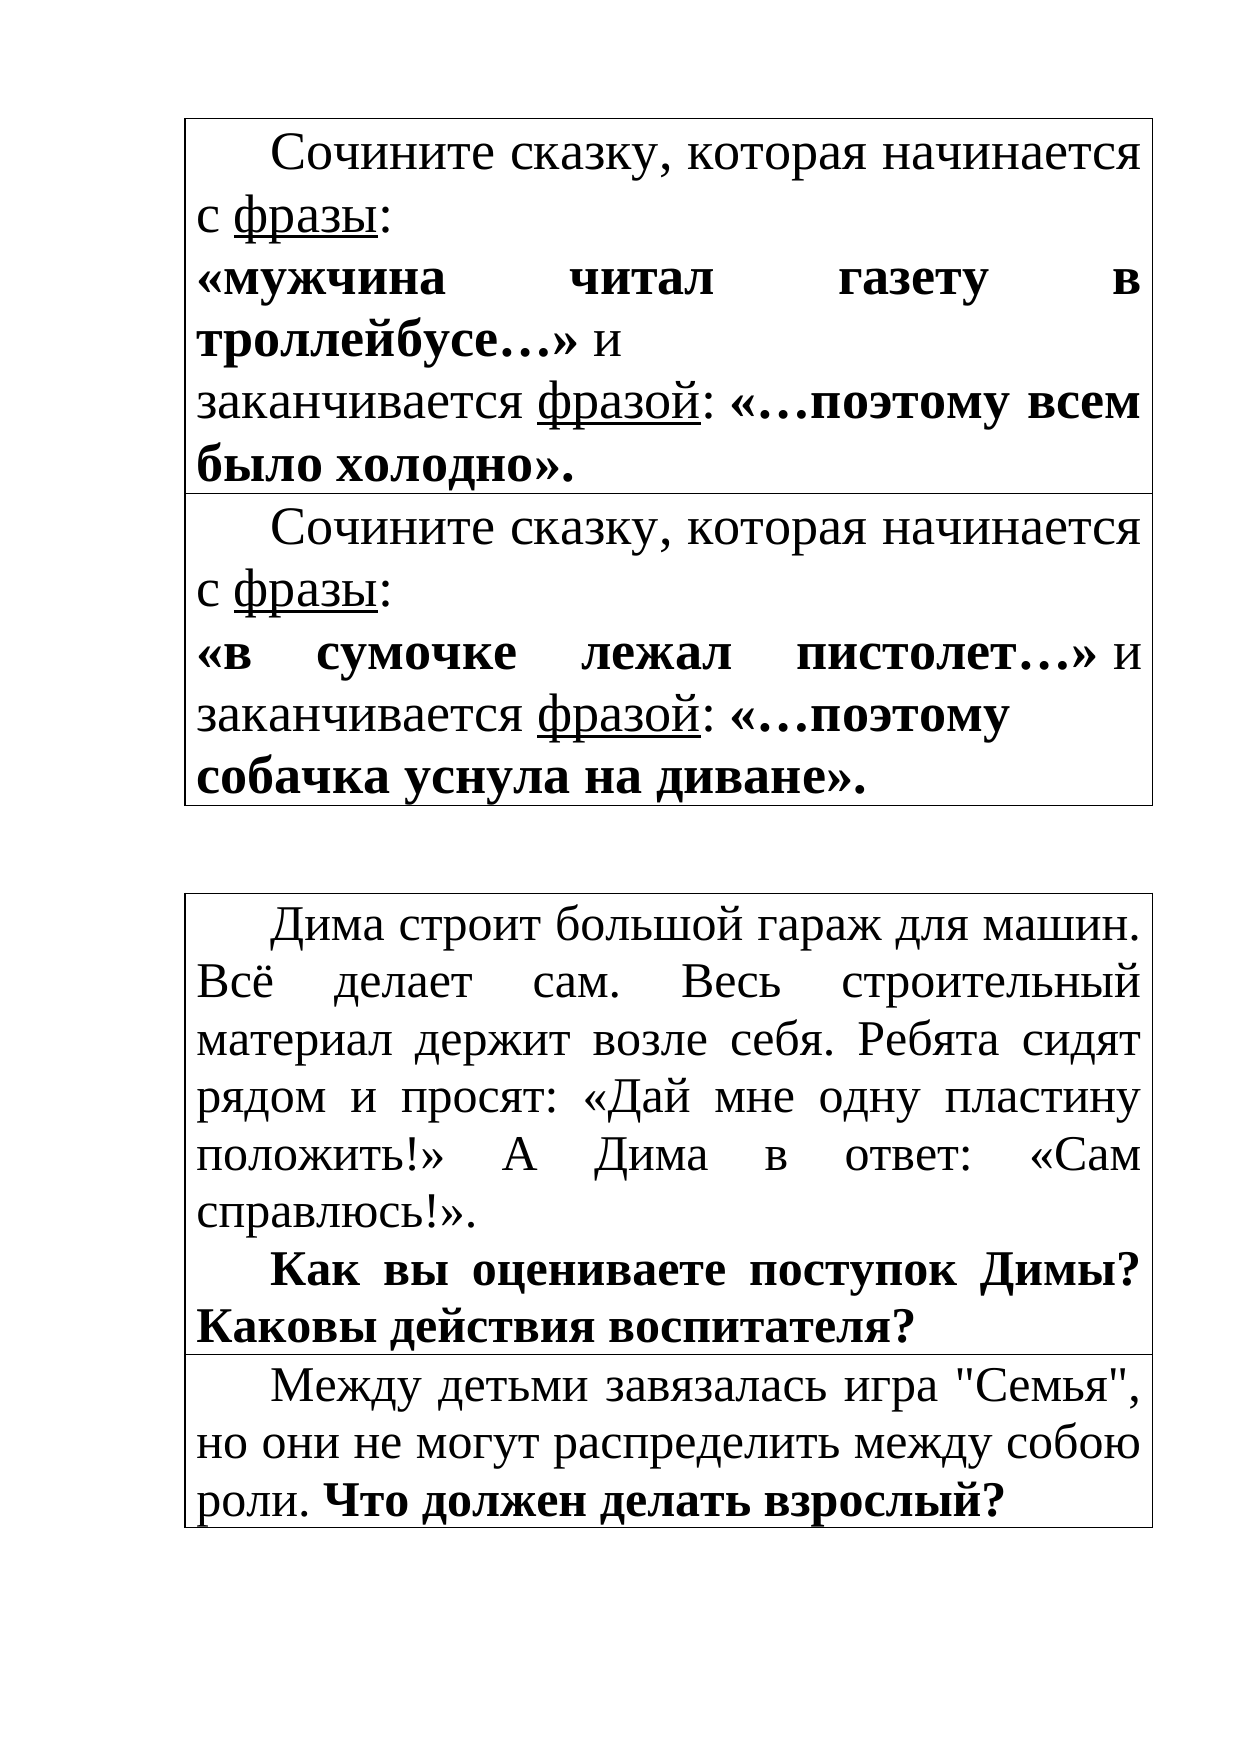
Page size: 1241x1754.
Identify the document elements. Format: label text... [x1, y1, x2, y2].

table_cell Сочините сказку, которая начинается с фразы: «в сумочке лежал пистолет…» и заканчивается фразой: «…поэтому собачка уснула на диване». [186, 494, 1152, 805]
table_cell Между детьми завязалась игра "Семья", но они не могут распределить между собою роли. Что должен делать взрослый? [186, 1355, 1152, 1527]
table_header Сочините сказку, которая начинается с фразы: «мужчина читал газету в троллейбусе…» и заканчивается фразой: «…поэтому всем было холодно». [186, 119, 1152, 493]
table_header Дима строит большой гараж для машин. Всё делает сам. Весь строительный материал держит возле себя. Ребята сидят рядом и просят: «Дай мне одну пластину положить!» А Дима в ответ: «Сам справлюсь!». Как вы оцениваете поступок Димы? Каковы действия воспитателя? [186, 894, 1152, 1354]
